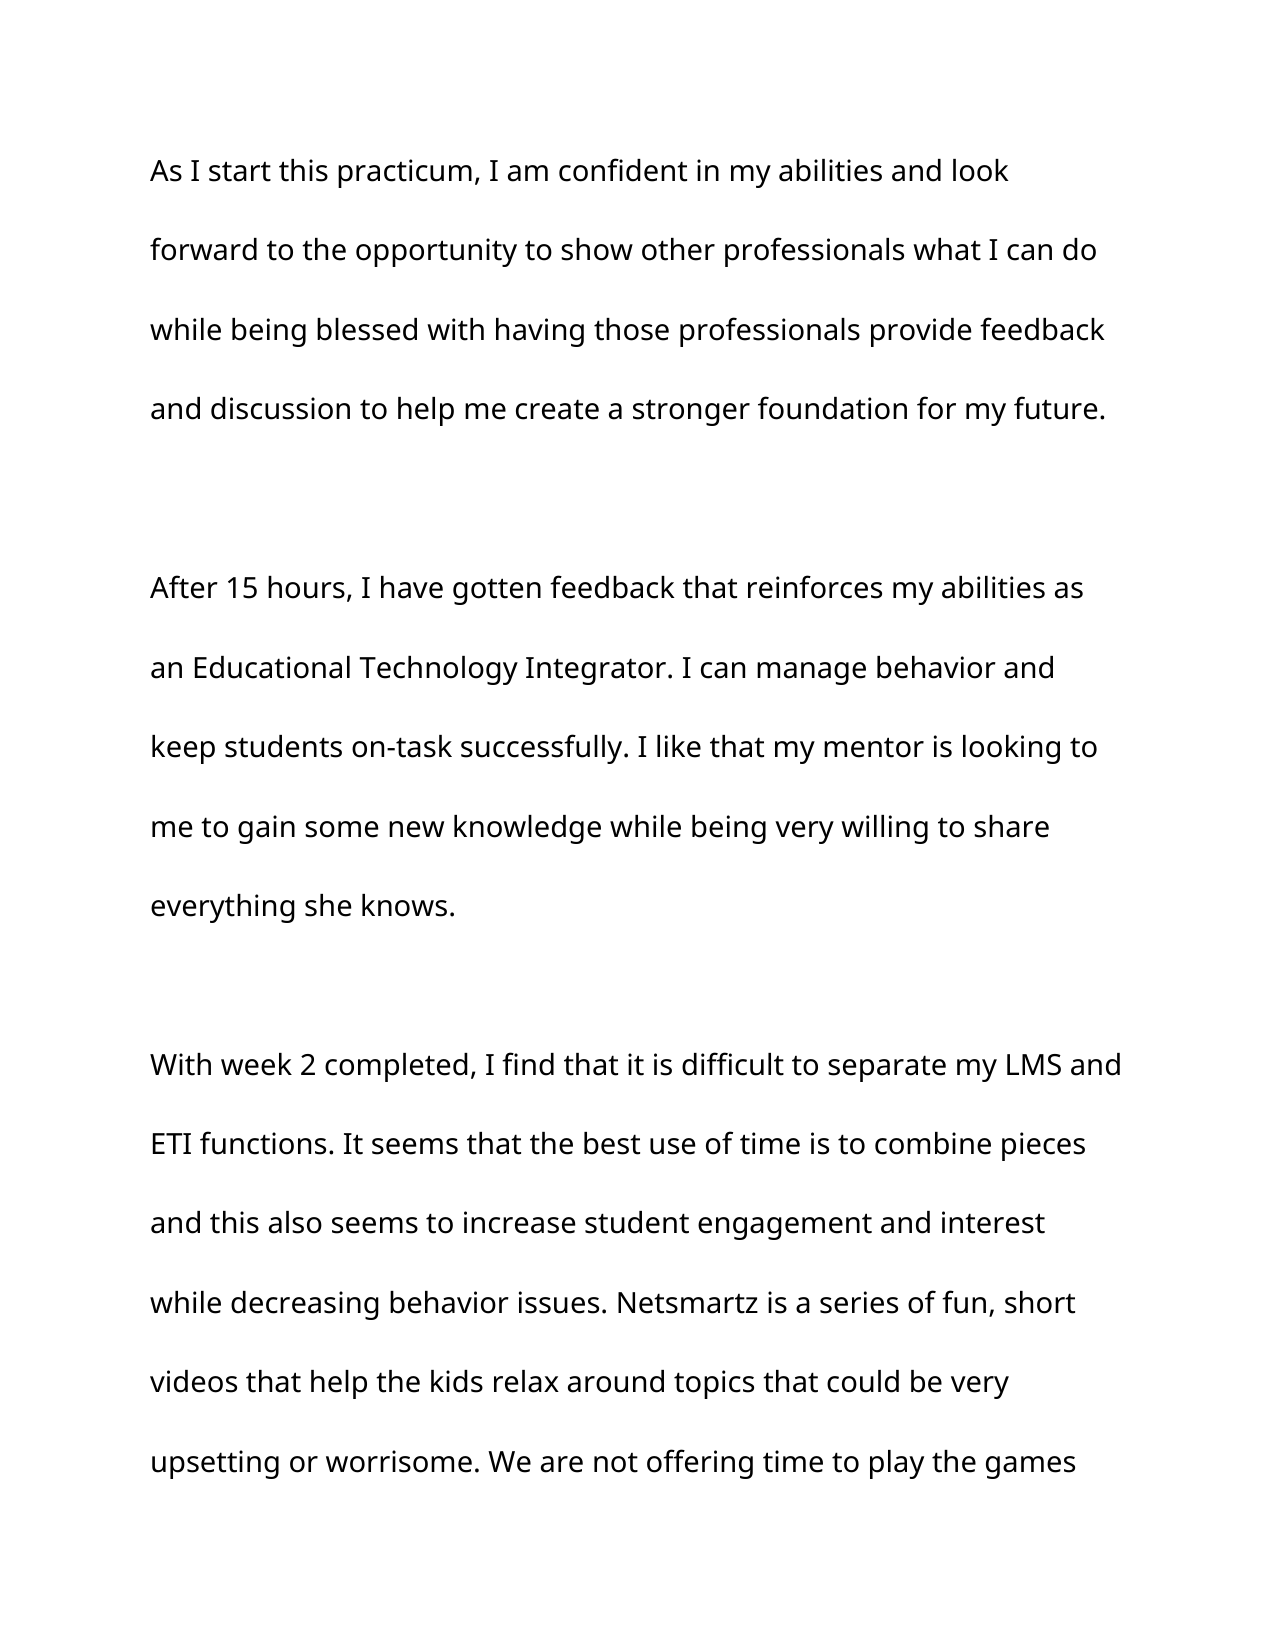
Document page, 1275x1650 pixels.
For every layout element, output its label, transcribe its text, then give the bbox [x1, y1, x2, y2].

text After 15 hours, I have gotten feedback that reinforces my abilities as an Educational Technology Integrator. I can manage behavior and keep students on-task successfully. I like that my mentor is looking to me to gain some new knowledge while being very willing to share everything she knows. [150, 568, 1125, 925]
text As I start this practicum, I am confident in my abilities and look forward to the opportunity to show other professionals what I can do while being blessed with having those professionals provide feedback and discussion to help me create a stronger foundation for my future. [150, 150, 1125, 428]
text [150, 1044, 1125, 1481]
